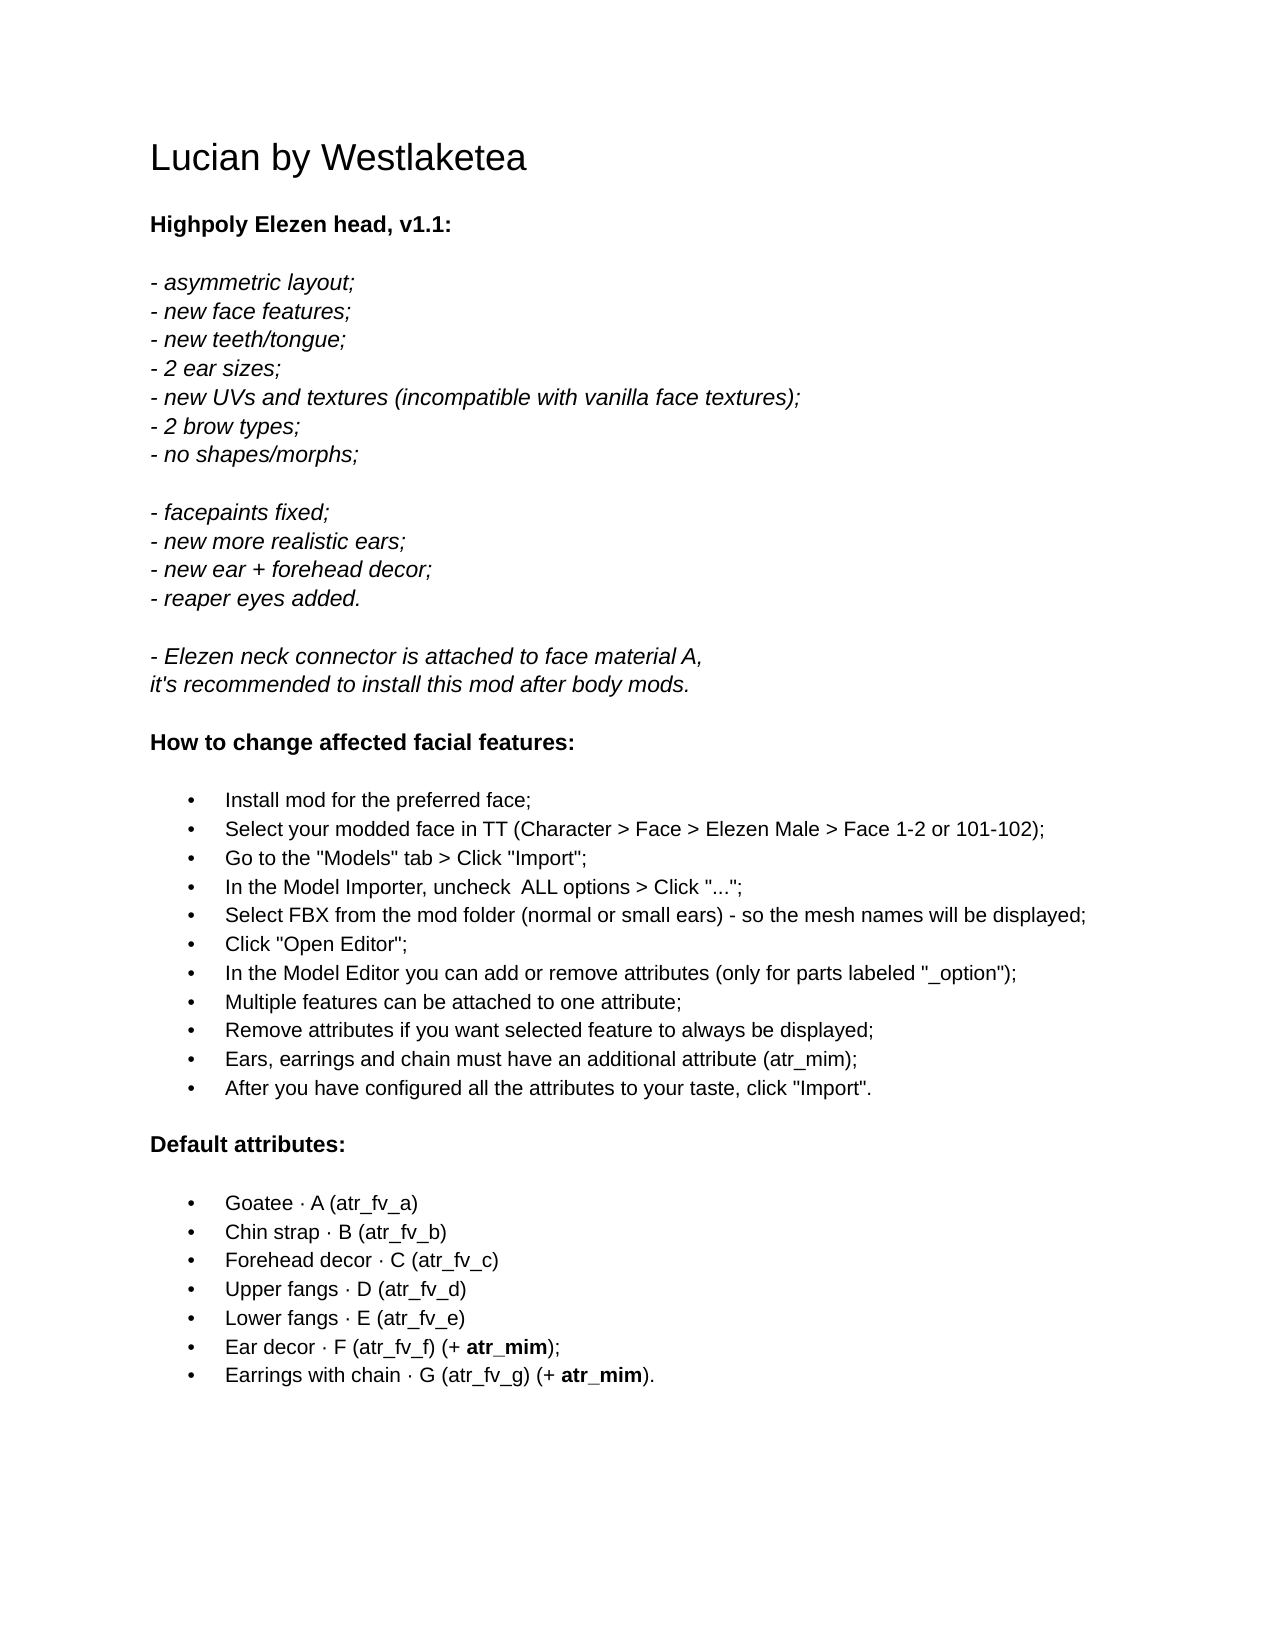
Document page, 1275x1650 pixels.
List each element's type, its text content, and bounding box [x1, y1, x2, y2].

list Select FBX from the mod folder (normal or small ears) - so the mesh names will be displayed; [187, 900, 1125, 929]
list Ear decor · F (atr_fv_f) (+ atr_mim); [187, 1331, 1125, 1360]
list In the Model Editor you can add or remove attributes (only for parts labeled "_option"); [187, 957, 1125, 986]
text Lucian by Westlaketea [150, 150, 299, 175]
list Click "Open Editor"; [187, 929, 1125, 957]
list Ears, earrings and chain must have an additional attribute (atr_mim); [187, 1044, 1125, 1072]
text Default attributes: [150, 1130, 1125, 1159]
text - Elezen neck connector is attached to face material A, [150, 641, 1125, 670]
text How to change affected facial features: [150, 727, 1125, 756]
list Goatee · A (atr_fv_a) [187, 1187, 1125, 1216]
list Go to the "Models" tab > Click "Import"; [187, 842, 1125, 871]
list After you have configured all the attributes to your taste, click "Import". [187, 1072, 1125, 1101]
text - new UVs and textures (incompatible with vanilla face textures); [150, 382, 1125, 411]
list Earrings with chain · G (atr_fv_g) (+ atr_mim). [187, 1360, 1125, 1389]
list In the Model Importer, uncheck ALL options > Click "..."; [187, 871, 1125, 900]
text Highpoly Elezen head, v1.1: [150, 210, 1125, 239]
list Multiple features can be attached to one attribute; [187, 986, 1125, 1015]
text - new teeth/tongue; [150, 325, 1125, 354]
list Remove attributes if you want selected feature to always be displayed; [187, 1015, 1125, 1044]
text - asymmetric layout; [150, 267, 1125, 296]
text - new ear + forehead decor; [150, 555, 1125, 584]
list Select your modded face in TT (Character > Face > Elezen Male > Face 1-2 or 101-102); [187, 814, 1125, 842]
list Lower fangs · E (atr_fv_e) [187, 1302, 1125, 1331]
text it's recommended to install this mod after body mods. [150, 670, 1125, 699]
text - reaper eyes added. [150, 584, 1125, 612]
list Install mod for the preferred face; [187, 785, 1125, 814]
text - facepaints fixed; [150, 497, 1125, 526]
text - new face features; [150, 296, 1125, 325]
list Forehead decor · C (atr_fv_c) [187, 1245, 1125, 1274]
text - 2 brow types; [150, 411, 1125, 440]
list Upper fangs · D (atr_fv_d) [187, 1274, 1125, 1302]
text - no shapes/morphs; [150, 440, 1125, 469]
text - new more realistic ears; [150, 526, 1125, 555]
text - 2 ear sizes; [150, 354, 1125, 382]
text Lucian by Westlaketea [300, 150, 1125, 175]
list Chin strap · B (atr_fv_b) [187, 1216, 1125, 1245]
